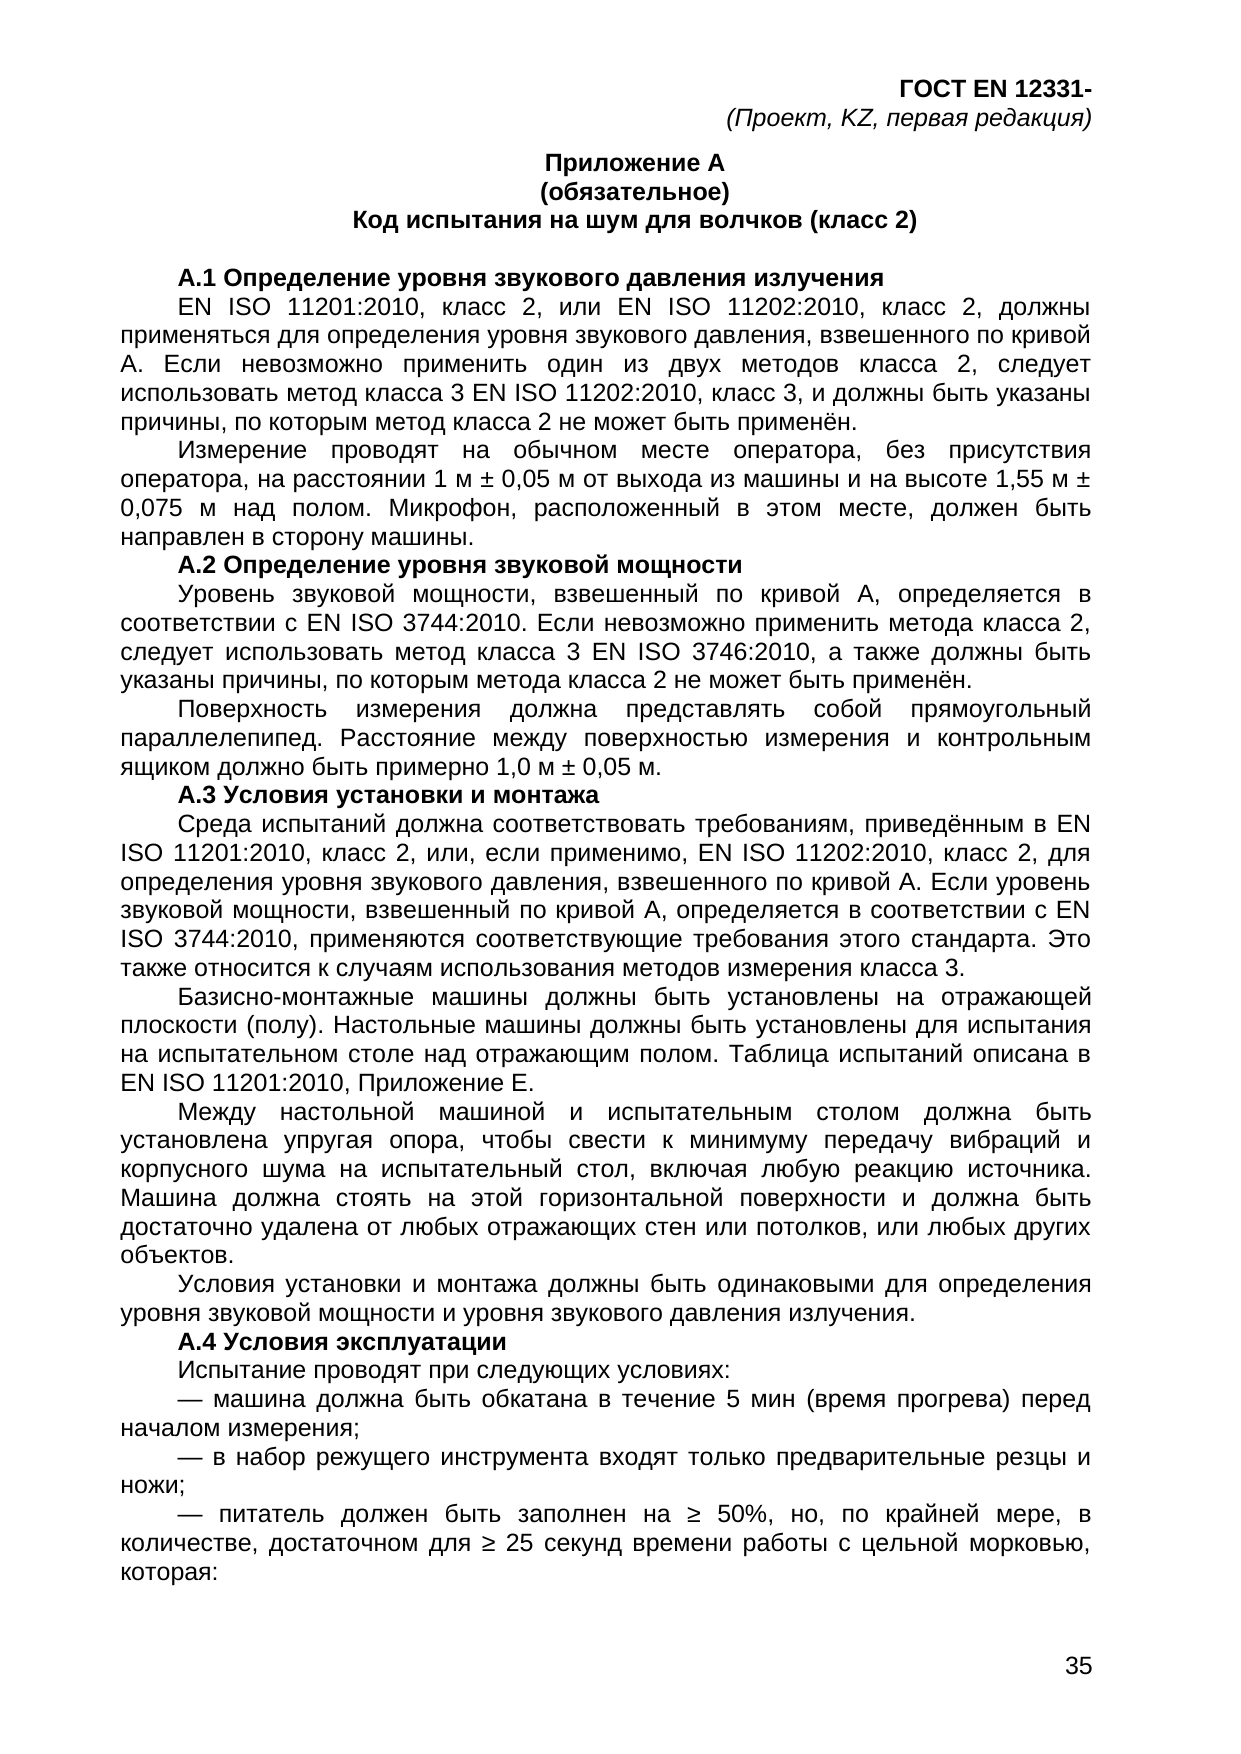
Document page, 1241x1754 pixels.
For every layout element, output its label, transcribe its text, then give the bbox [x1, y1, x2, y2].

text EN ISO 11201:2010, класс 2, или EN ISO 11202:2010, класс 2, должны применяться для определения уровня звукового давления, взвешенного по кривой А. Если невозможно применить один из двух методов класса 2, следует использовать метод класса 3 EN ISO 11202:2010, класс 3, и должны быть указаны причины, по которым метод класса 2 не может быть применён. [120, 291, 1092, 435]
text Поверхность измерения должна представлять собой прямоугольный параллелепипед. Расстояние между поверхностью измерения и контрольным ящиком должно быть примерно 1,0 м ± 0,05 м. [120, 694, 1092, 780]
text — питатель должен быть заполнен на ≥ 50%, но, по крайней мере, в количестве, достаточном для ≥ 25 секунд времени работы с цельной морковью, которая: [120, 1499, 1092, 1585]
text A.4 Условия эксплуатации [120, 1326, 1092, 1355]
text — в набор режущего инструмента входят только предварительные резцы и ножи; [120, 1441, 1092, 1499]
text Измерение проводят на обычном месте оператора, без присутствия оператора, на расстоянии 1 м ± 0,05 м от выхода из машины и на высоте 1,55 м ± 0,075 м над полом. Микрофон, расположенный в этом месте, должен быть направлен в сторону машины. [120, 435, 1092, 550]
text Приложение A [120, 148, 1092, 176]
text A.3 Условия установки и монтажа [120, 780, 1092, 809]
text Уровень звуковой мощности, взвешенный по кривой А, определяется в соответствии с EN ISO 3744:2010. Если невозможно применить метода класса 2, следует использовать метод класса 3 EN ISO 3746:2010, а также должны быть указаны причины, по которым метода класса 2 не может быть применён. [120, 579, 1092, 694]
text Базисно-монтажные машины должны быть установлены на отражающей плоскости (полу). Настольные машины должны быть установлены для испытания на испытательном столе над отражающим полом. Таблица испытаний описана в EN ISO 11201:2010, Приложение E. [120, 981, 1092, 1096]
text Условия установки и монтажа должны быть одинаковыми для определения уровня звуковой мощности и уровня звукового давления излучения. [120, 1269, 1092, 1326]
text A.2 Определение уровня звуковой мощности [120, 550, 1092, 579]
text Между настольной машиной и испытательным столом должна быть установлена упругая опора, чтобы свести к минимуму передачу вибраций и корпусного шума на испытательный стол, включая любую реакцию источника. Машина должна стоять на этой горизонтальной поверхности и должна быть достаточно удалена от любых отражающих стен или потолков, или любых других объектов. [120, 1096, 1092, 1269]
text Код испытания на шум для волчков (класс 2) [120, 205, 1092, 234]
text Испытание проводят при следующих условиях: [120, 1355, 1092, 1384]
text (обязательное) [120, 176, 1092, 205]
text — машина должна быть обкатана в течение 5 мин (время прогрева) перед началом измерения; [120, 1384, 1092, 1441]
text Среда испытаний должна соответствовать требованиям, приведённым в EN ISO 11201:2010, класс 2, или, если применимо, EN ISO 11202:2010, класс 2, для определения уровня звукового давления, взвешенного по кривой А. Если уровень звуковой мощности, взвешенный по кривой А, определяется в соответствии с EN ISO 3744:2010, применяются соответствующие требования этого стандарта. Это также относится к случаям использования методов измерения класса 3. [120, 809, 1092, 981]
text A.1 Определение уровня звукового давления излучения [120, 263, 1092, 291]
